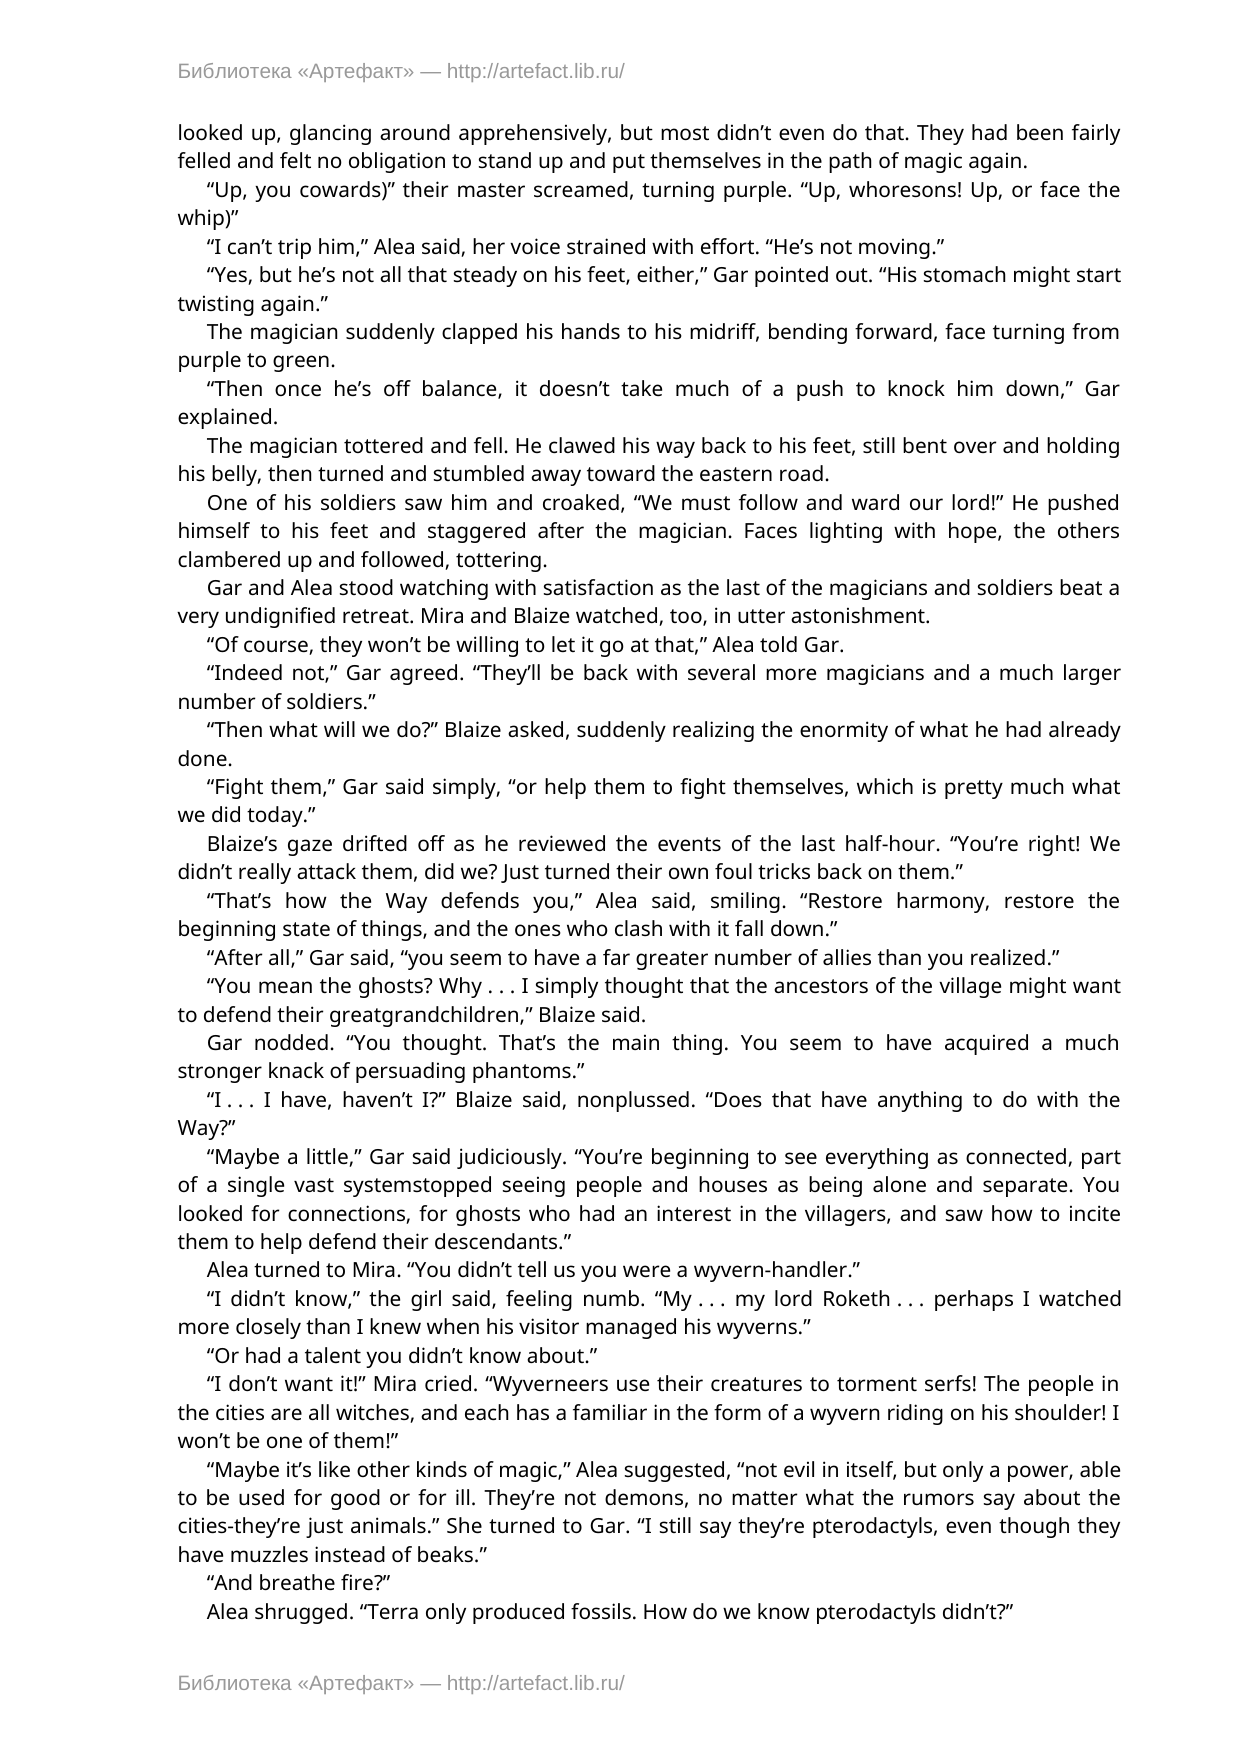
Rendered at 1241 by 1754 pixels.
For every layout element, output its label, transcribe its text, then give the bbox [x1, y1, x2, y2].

text “Fight them,” Gar said simply, “or help them to fight themselves, which is pretty much what we did today.” [177, 772, 1122, 829]
text Gar nodded. “You thought. That’s the main thing. You seem to have acquired a much stronger knack of persuading phantoms.” [177, 1028, 1122, 1085]
text “Of course, they won’t be willing to let it go at that,” Alea told Gar. [177, 630, 1122, 658]
text “I . . . I have, haven’t I?” Blaize said, nonplussed. “Does that have anything to do with the Way?” [177, 1085, 1122, 1142]
text Alea shrugged. “Terra only produced fossils. How do we know pterodactyls didn’t?” [177, 1597, 1122, 1625]
text One of his soldiers saw him and croaked, “We must follow and ward our lord!” He pushed himself to his feet and staggered after the magician. Faces lighting with hope, the others clambered up and followed, tottering. [177, 488, 1122, 573]
text “Or had a talent you didn’t know about.” [177, 1341, 1122, 1369]
text “Indeed not,” Gar agreed. “They’ll be back with several more magicians and a much larger number of soldiers.” [177, 658, 1122, 715]
text “Yes, but he’s not all that steady on his feet, either,” Gar pointed out. “His stomach might start twisting again.” [177, 260, 1122, 317]
text Alea turned to Mira. “You didn’t tell us you were a wyvern-handler.” [177, 1256, 1122, 1284]
text Blaize’s gaze drifted off as he reviewed the events of the last half-hour. “You’re right! We didn’t really attack them, did we? Just turned their own foul tricks back on them.” [177, 829, 1122, 886]
text Gar and Alea stood watching with satisfaction as the last of the magicians and soldiers beat a very undignified retreat. Mira and Blaize watched, too, in utter astonishment. [177, 573, 1122, 630]
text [177, 118, 1122, 175]
text “Up, you cowards)” their master screamed, turning purple. “Up, whoresons! Up, or face the whip)” [177, 175, 1122, 232]
text The magician tottered and fell. He clawed his way back to his feet, still bent over and holding his belly, then turned and stumbled away toward the eastern road. [177, 431, 1122, 488]
text “Maybe a little,” Gar said judiciously. “You’re beginning to see everything as connected, part of a single vast systemstopped seeing people and houses as being alone and separate. You looked for connections, for ghosts who had an interest in the villagers, and saw how to incite them to help defend their descendants.” [177, 1142, 1122, 1256]
text The magician suddenly clapped his hands to his midriff, bending forward, face turning from purple to green. [177, 317, 1122, 374]
text “After all,” Gar said, “you seem to have a far greater number of allies than you realized.” [177, 943, 1122, 971]
text “Then what will we do?” Blaize asked, suddenly realizing the enormity of what he had already done. [177, 715, 1122, 772]
text “That’s how the Way defends you,” Alea said, smiling. “Restore harmony, restore the beginning state of things, and the ones who clash with it fall down.” [177, 886, 1122, 943]
text “And breathe fire?” [177, 1568, 1122, 1597]
text “You mean the ghosts? Why . . . I simply thought that the ancestors of the village might want to defend their greatgrandchildren,” Blaize said. [177, 971, 1122, 1028]
text “I don’t want it!” Mira cried. “Wyverneers use their creatures to torment serfs! The people in the cities are all witches, and each has a familiar in the form of a wyvern riding on his shoulder! I won’t be one of them!” [177, 1369, 1122, 1455]
text “Then once he’s off balance, it doesn’t take much of a push to knock him down,” Gar explained. [177, 374, 1122, 431]
text “Maybe it’s like other kinds of magic,” Alea suggested, “not evil in itself, but only a power, able to be used for good or for ill. They’re not demons, no matter what the rumors say about the cities-they’re just animals.” She turned to Gar. “I still say they’re pterodactyls, even though they have muzzles instead of beaks.” [177, 1455, 1122, 1568]
text “I can’t trip him,” Alea said, her voice strained with effort. “He’s not moving.” [177, 232, 1122, 260]
text “I didn’t know,” the girl said, feeling numb. “My . . . my lord Roketh . . . perhaps I watched more closely than I knew when his visitor managed his wyverns.” [177, 1284, 1122, 1341]
